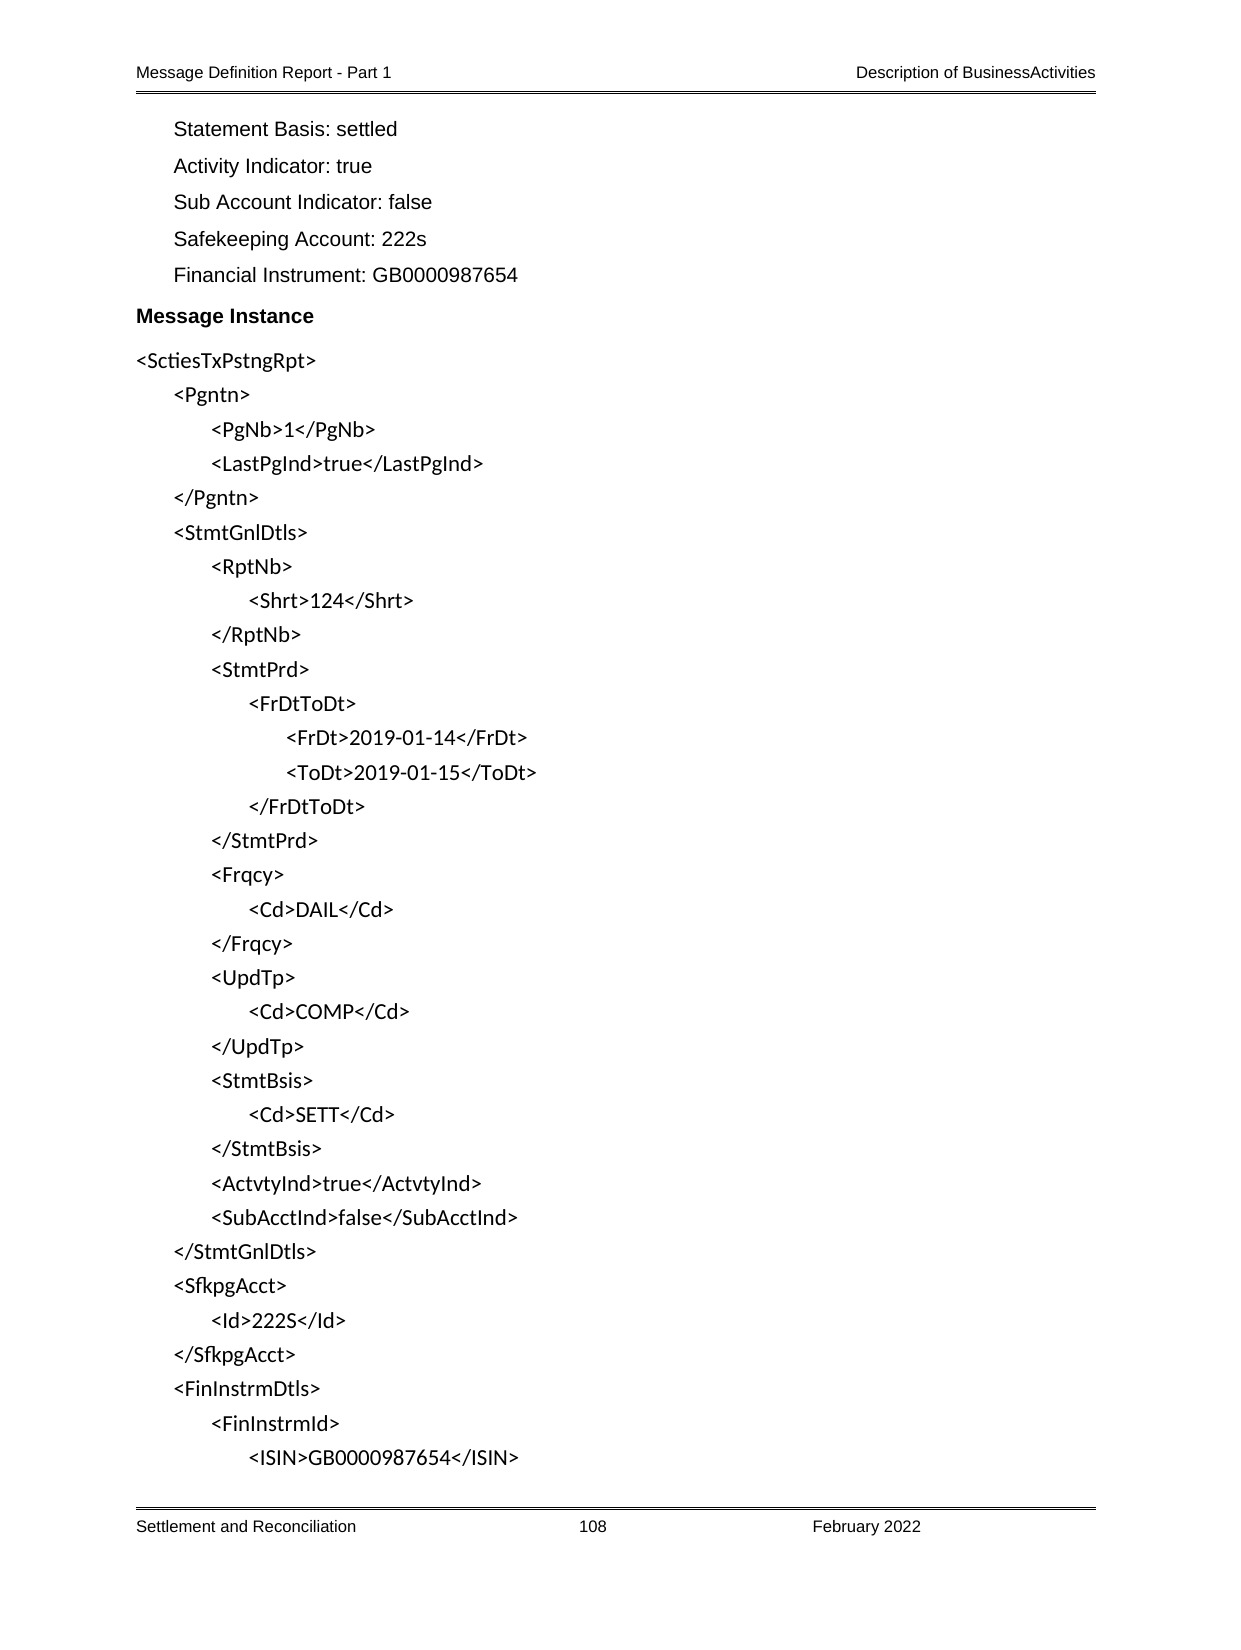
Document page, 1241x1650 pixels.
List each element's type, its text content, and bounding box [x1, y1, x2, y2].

text <ToDt>2019-01-15</ToDt> [136, 758, 1104, 786]
text <StmtGnlDtls> [136, 518, 1104, 546]
text <ActvtyInd>true</ActvtyInd> [136, 1169, 1104, 1197]
text <Shrt>124</Shrt> [136, 586, 1104, 614]
text <Frqcy> [136, 860, 1104, 888]
text <SubAcctInd>false</SubAcctInd> [136, 1203, 1104, 1231]
text <UpdTp> [136, 963, 1104, 991]
text Safekeeping Account: 222s [173, 227, 1104, 251]
text </Frqcy> [136, 929, 1104, 957]
text Activity Indicator: true [173, 154, 1104, 178]
text <SfkpgAcct> [136, 1272, 1104, 1300]
text <Id>222S</Id> [136, 1306, 1104, 1334]
text </RptNb> [136, 621, 1104, 648]
text <Pgntn> [136, 381, 1104, 409]
text </FrDtToDt> [136, 792, 1104, 820]
text <FinInstrmId> [136, 1409, 1104, 1437]
text <Cd>COMP</Cd> [136, 997, 1104, 1026]
text Sub Account Indicator: false [173, 190, 1104, 214]
text <ISIN>GB0000987654</ISIN> [136, 1443, 1104, 1471]
text </StmtGnlDtls> [136, 1237, 1104, 1265]
text Message Instance [136, 304, 1104, 328]
text </StmtBsis> [136, 1134, 1104, 1163]
text Financial Instrument: GB0000987654 [173, 263, 1104, 287]
text </Pgntn> [136, 483, 1104, 511]
text </SfkpgAcct> [136, 1340, 1104, 1368]
text <PgNb>1</PgNb> [136, 415, 1104, 443]
text <Cd>DAIL</Cd> [136, 895, 1104, 923]
text <RptNb> [136, 552, 1104, 580]
text Statement Basis: settled [173, 117, 1104, 141]
text <FinInstrmDtls> [136, 1374, 1104, 1402]
text <Cd>SETT</Cd> [136, 1100, 1104, 1128]
text <SctiesTxPstngRpt> [136, 346, 1104, 374]
text </UpdTp> [136, 1032, 1104, 1060]
text <StmtPrd> [136, 655, 1104, 683]
text <LastPgInd>true</LastPgInd> [136, 449, 1104, 477]
text <StmtBsis> [136, 1066, 1104, 1094]
text <FrDt>2019-01-14</FrDt> [136, 723, 1104, 751]
text </StmtPrd> [136, 826, 1104, 854]
text <FrDtToDt> [136, 689, 1104, 717]
